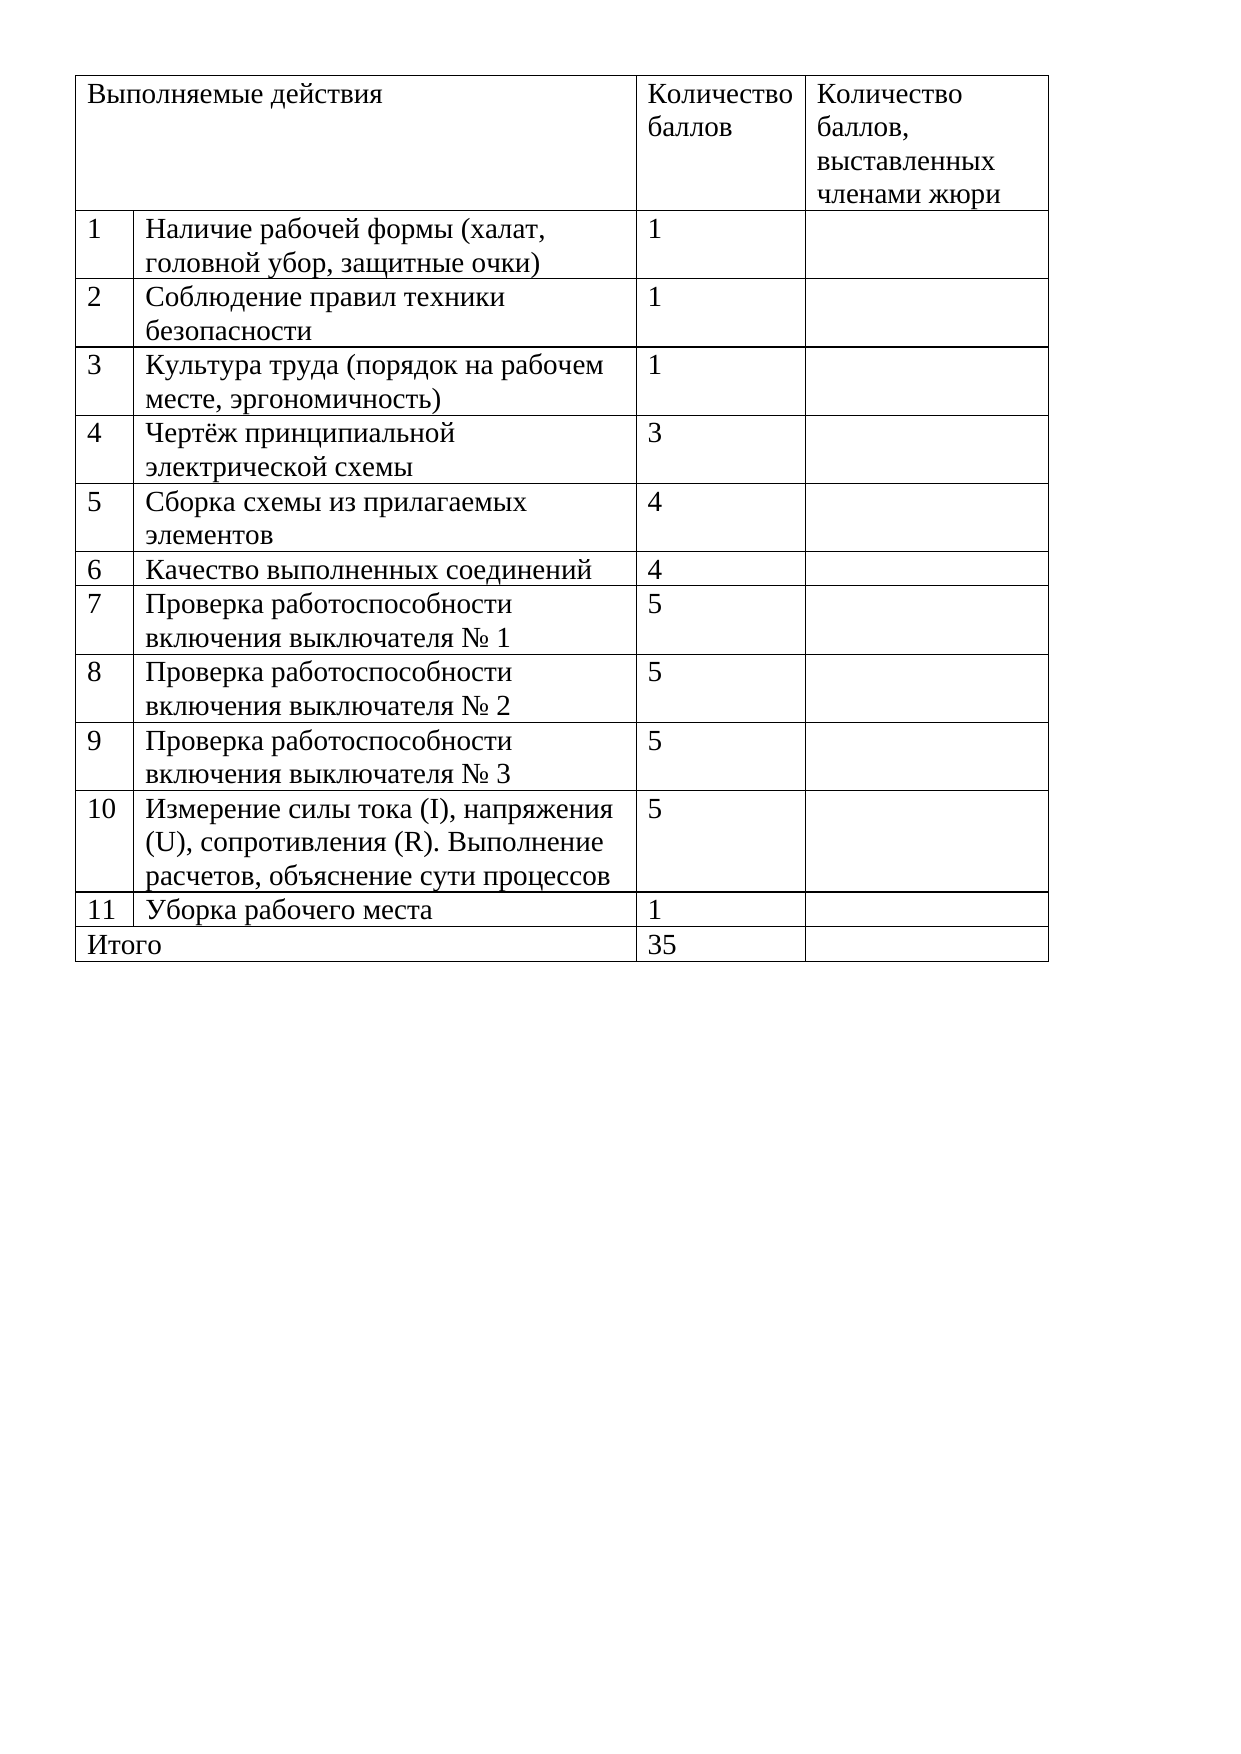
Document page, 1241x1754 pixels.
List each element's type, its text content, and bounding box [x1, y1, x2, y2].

table_cell 3 [76, 348, 133, 414]
table_cell 10 [76, 791, 133, 891]
table_cell Соблюдение правил техники безопасности [134, 279, 636, 346]
table_cell 1 [637, 211, 805, 278]
table_cell 7 [76, 586, 133, 653]
table_cell [806, 484, 1048, 551]
table_cell Культура труда (порядок на рабочем месте, эргономичность) [134, 348, 636, 414]
table_cell Чертёж принципиальной электрической схемы [134, 416, 636, 483]
table_cell 1 [637, 348, 805, 414]
table_cell Проверка работоспособности включения выключателя № 2 [134, 655, 636, 722]
table_cell Сборка схемы из прилагаемых элементов [134, 484, 636, 551]
table_cell 6 [76, 552, 133, 585]
table_cell [806, 416, 1048, 483]
table_cell [806, 723, 1048, 790]
table_header Количество баллов [637, 76, 805, 210]
table_header Количество баллов, выставленных членами жюри [806, 76, 1048, 210]
table_cell [806, 791, 1048, 891]
table_header Выполняемые действия [76, 76, 636, 210]
table_cell Уборка рабочего места [134, 893, 636, 926]
table_cell 5 [637, 586, 805, 653]
table_cell Качество выполненных соединений [134, 552, 636, 585]
table_cell [806, 655, 1048, 722]
table_cell [806, 552, 1048, 585]
table_cell 4 [76, 416, 133, 483]
table_cell [806, 586, 1048, 653]
table_cell Измерение силы тока (I), напряжения (U), сопротивления (R). Выполнение расчетов, объяснение сути процессов [134, 791, 636, 891]
table_cell 2 [76, 279, 133, 346]
table_cell 11 [76, 893, 133, 926]
table_cell 4 [637, 552, 805, 585]
table_cell [806, 893, 1048, 926]
table_cell 1 [637, 279, 805, 346]
table_cell 5 [76, 484, 133, 551]
table_cell 5 [637, 723, 805, 790]
table_cell [806, 279, 1048, 346]
table_cell 3 [637, 416, 805, 483]
table_cell Проверка работоспособности включения выключателя № 3 [134, 723, 636, 790]
table_cell [806, 348, 1048, 414]
table_cell 4 [637, 484, 805, 551]
table_cell 1 [76, 211, 133, 278]
table_cell Проверка работоспособности включения выключателя № 1 [134, 586, 636, 653]
table_cell 35 [637, 927, 805, 961]
table_cell 5 [637, 791, 805, 891]
table_cell 1 [637, 893, 805, 926]
table_cell Наличие рабочей формы (халат, головной убор, защитные очки) [134, 211, 636, 278]
table_cell 8 [76, 655, 133, 722]
table_cell 5 [637, 655, 805, 722]
table_cell [806, 927, 1048, 961]
table_cell [806, 211, 1048, 278]
table_cell 9 [76, 723, 133, 790]
table_cell Итого [76, 927, 636, 961]
